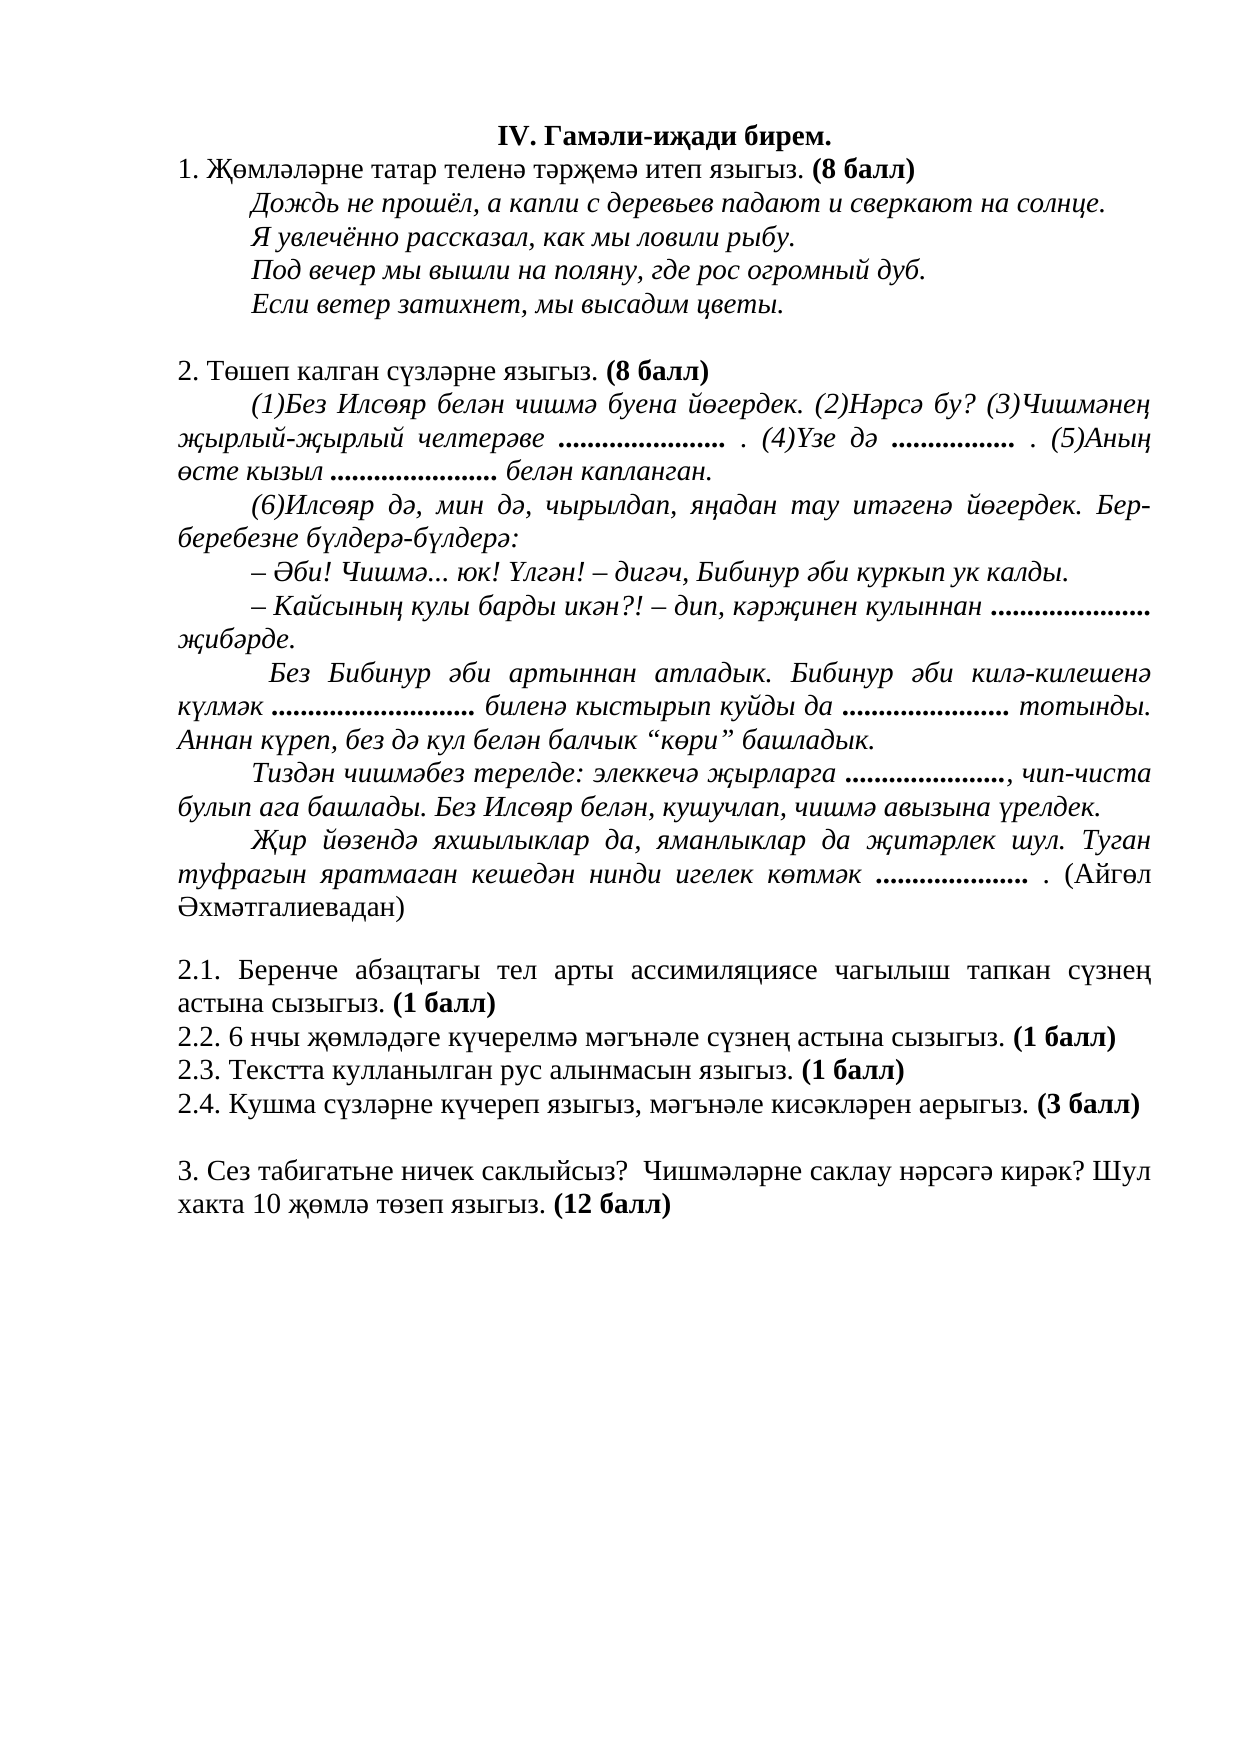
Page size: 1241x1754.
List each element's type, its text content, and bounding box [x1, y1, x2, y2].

text 2.4. Кушма сүзләрне күчереп языгыз, мәгънәле кисәкләрен аерыгыз. (3 балл) [177, 1086, 1152, 1119]
text Җир йөзендә яхшылыклар да, яманлыклар да җитәрлек шул. Туган туфрагын яратмаган кешедән нинди игелек көтмәк ..................... . (Айгөл Әхмәтгалиевадан) [177, 822, 1152, 923]
text 2.3. Текстта кулланылган рус алынмасын языгыз. (1 балл) [177, 1052, 1152, 1086]
text IV. Гамәли-иҗади бирем. [177, 118, 1152, 152]
text Я увлечённо рассказал, как мы ловили рыбу. [177, 219, 1152, 252]
text Под вечер мы вышли на поляну, где рос огромный дуб. [177, 252, 1152, 286]
text Без Бибинур әби артыннан атладык. Бибинур әби килә-килешенә күлмәк ............................ биленә кыстырып куйды да ....................... тотынды. Аннан күреп, без дә кул белән балчык “көри” башладык. [177, 655, 1152, 755]
text 3. Сез табигатьне ничек саклыйсыз? Чишмәләрне саклау нәрсәгә кирәк? Шул хакта 10 җөмлә төзеп языгыз. (12 балл) [177, 1153, 1152, 1220]
text Тиздән чишмәбез терелде: элеккечә җырларга ......................, чип-чиста булып ага башлады. Без Илсөяр белән, кушучлап, чишмә авызына үрелдек. [177, 755, 1152, 822]
text 2. Төшеп калган сүзләрне языгыз. (8 балл) [177, 353, 1152, 386]
text Если ветер затихнет, мы высадим цветы. [177, 286, 1152, 319]
text (1)Без Илсөяр белән чишмә буена йөгердек. (2)Нәрсә бу? (3)Чишмәнең җырлый-җырлый челтерәве ....................... . (4)Үзе дә ................. . (5)Аның өсте кызыл ....................... белән капланган. [177, 386, 1152, 487]
text (6)Илсөяр дә, мин дә, чырылдап, яңадан тау итәгенә йөгердек. Бер-беребезне бүлдерә-бүлдерә: [177, 487, 1152, 554]
text – Кайсының кулы барды икән?! – дип, кәрҗинен кулыннан ...................... җибәрде. [177, 588, 1152, 655]
text 2.1. Беренче абзацтагы тел арты ассимиляциясе чагылыш тапкан сүзнең астына сызыгыз. (1 балл) [177, 952, 1152, 1019]
text 1. Җөмләләрне татар теленә тәрҗемә итеп языгыз. (8 балл) [177, 152, 1152, 185]
text 2.2. 6 нчы җөмләдәге күчерелмә мәгънәле сүзнең астына сызыгыз. (1 балл) [177, 1019, 1152, 1052]
text – Әби! Чишмә... юк! Үлгән! – дигәч, Бибинур әби куркып ук калды. [177, 554, 1152, 588]
text Дождь не прошёл, а капли с деревьев падают и сверкают на солнце. [177, 185, 1152, 219]
